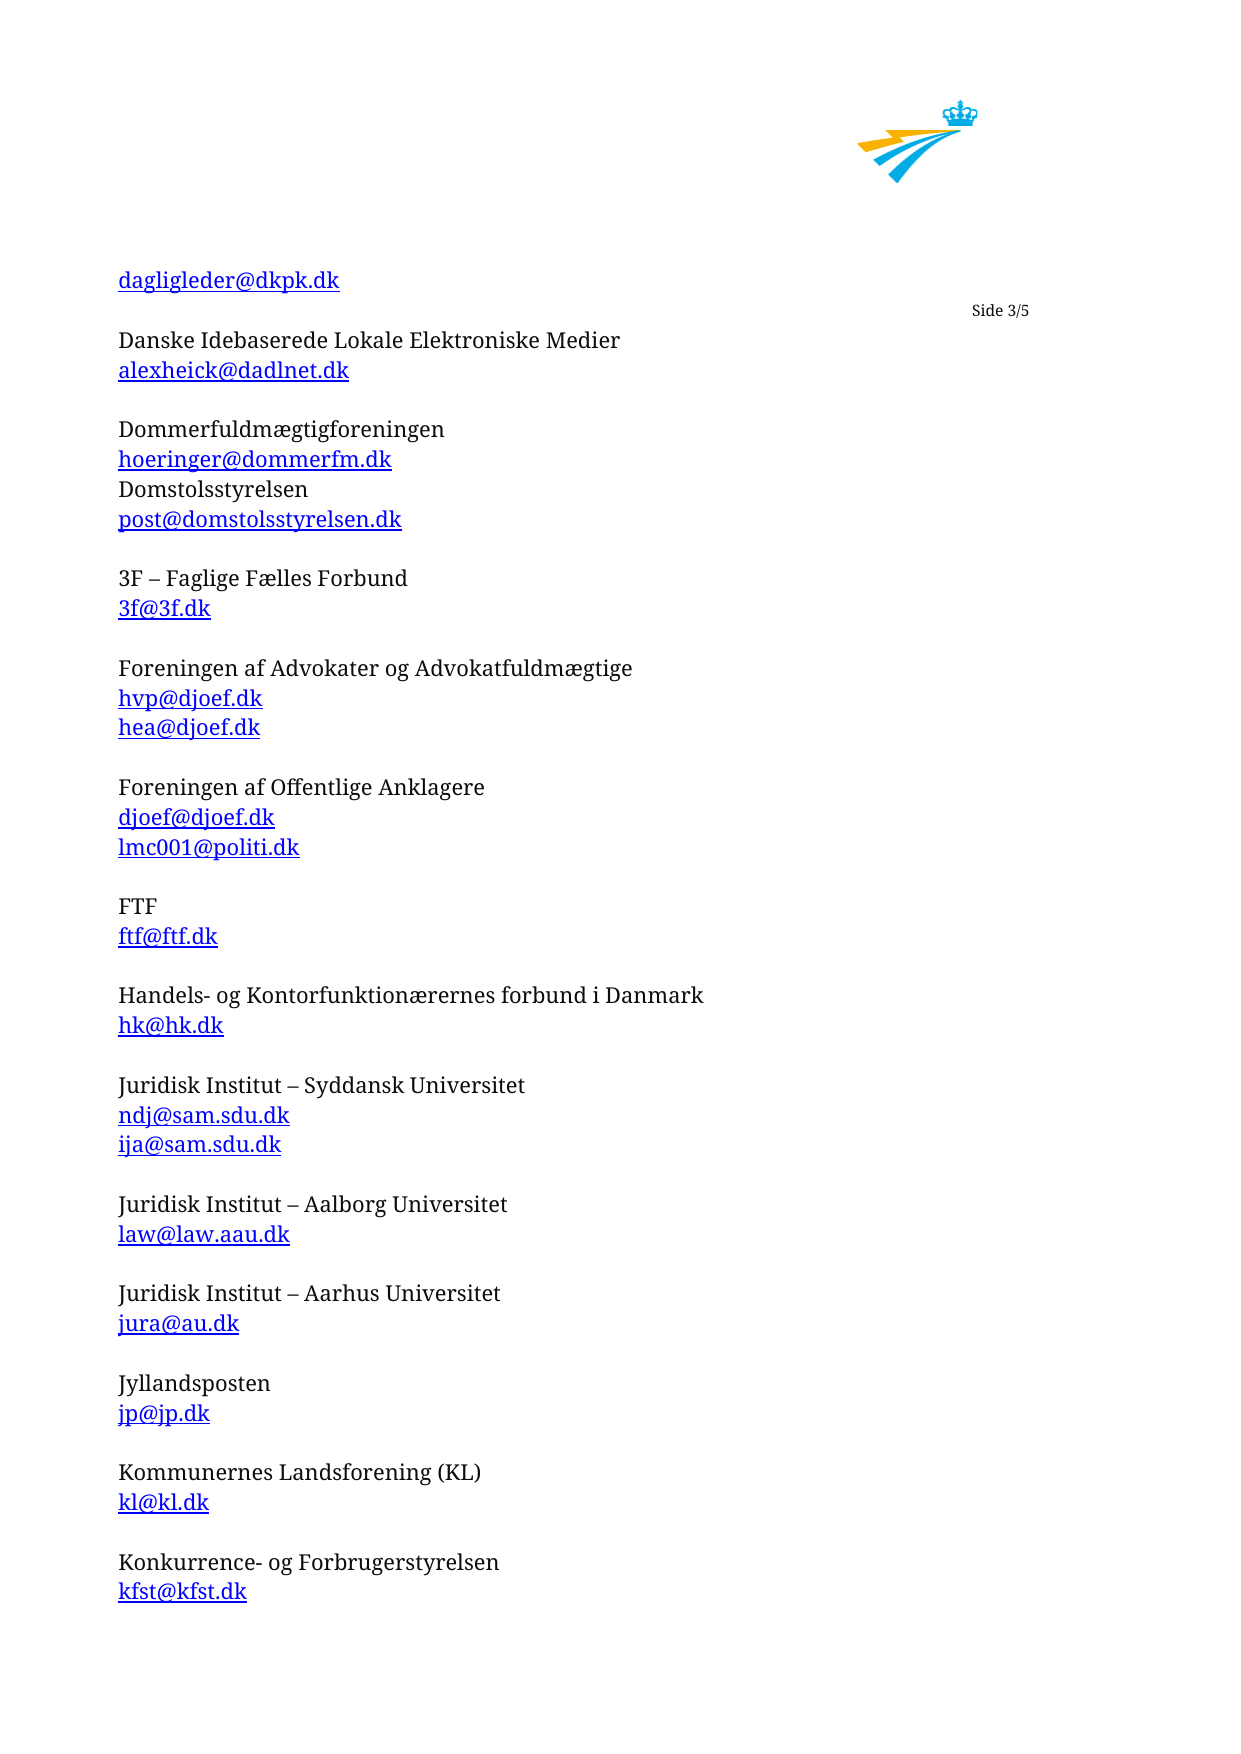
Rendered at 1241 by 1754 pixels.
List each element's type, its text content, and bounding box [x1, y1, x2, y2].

text FTF [118, 891, 886, 921]
text Handels- og Kontorfunktionærernes forbund i Danmark [118, 980, 886, 1010]
text Konkurrence- og Forbrugerstyrelsen [118, 1546, 886, 1576]
text Juridisk Institut – Syddansk Universitet [118, 1070, 886, 1099]
text kl@kl.dk [118, 1487, 886, 1517]
text djoef@djoef.dk [118, 802, 886, 831]
text Juridisk Institut – Aalborg Universitet [118, 1189, 886, 1219]
text alexheick@dadlnet.dk [118, 355, 886, 384]
text hoeringer@dommerfm.dk [118, 444, 886, 474]
text – Faglige Fælles Forbund [118, 563, 886, 593]
text 3f@3f.dk [118, 593, 886, 623]
text dagligleder@dkpk.dk [118, 265, 886, 295]
text hk@hk.dk [118, 1010, 886, 1040]
text kfst@kfst.dk [118, 1576, 886, 1606]
text ftf@ftf.dk [118, 921, 886, 951]
text hvp@djoef.dk [118, 682, 886, 712]
picture [857, 100, 978, 183]
picture [963, 110, 969, 118]
picture [951, 110, 958, 118]
text post@domstolsstyrelsen.dk [118, 504, 886, 533]
text lmc001@politi.dk [118, 831, 886, 861]
text Juridisk Institut – Aarhus Universitet [118, 1278, 886, 1308]
text Foreningen af Advokater og Advokatfuldmægtige [118, 653, 886, 682]
text ija@sam.sdu.dk [118, 1129, 886, 1159]
text Kommunernes Landsforening (KL) [118, 1457, 886, 1487]
text Foreningen af Offentlige Anklagere [118, 772, 886, 802]
text Jyllandsposten [118, 1368, 886, 1397]
text Domstolsstyrelsen [118, 474, 886, 504]
text law@law.aau.dk [118, 1219, 886, 1248]
text jp@jp.dk [118, 1397, 886, 1427]
text Dommerfuldmægtigforeningen [118, 414, 886, 444]
text Danske Idebaserede Lokale Elektroniske Medier [118, 325, 886, 355]
text jura@au.dk [118, 1308, 886, 1338]
text hea@djoef.dk [118, 712, 886, 742]
text ndj@sam.sdu.dk [118, 1099, 886, 1129]
